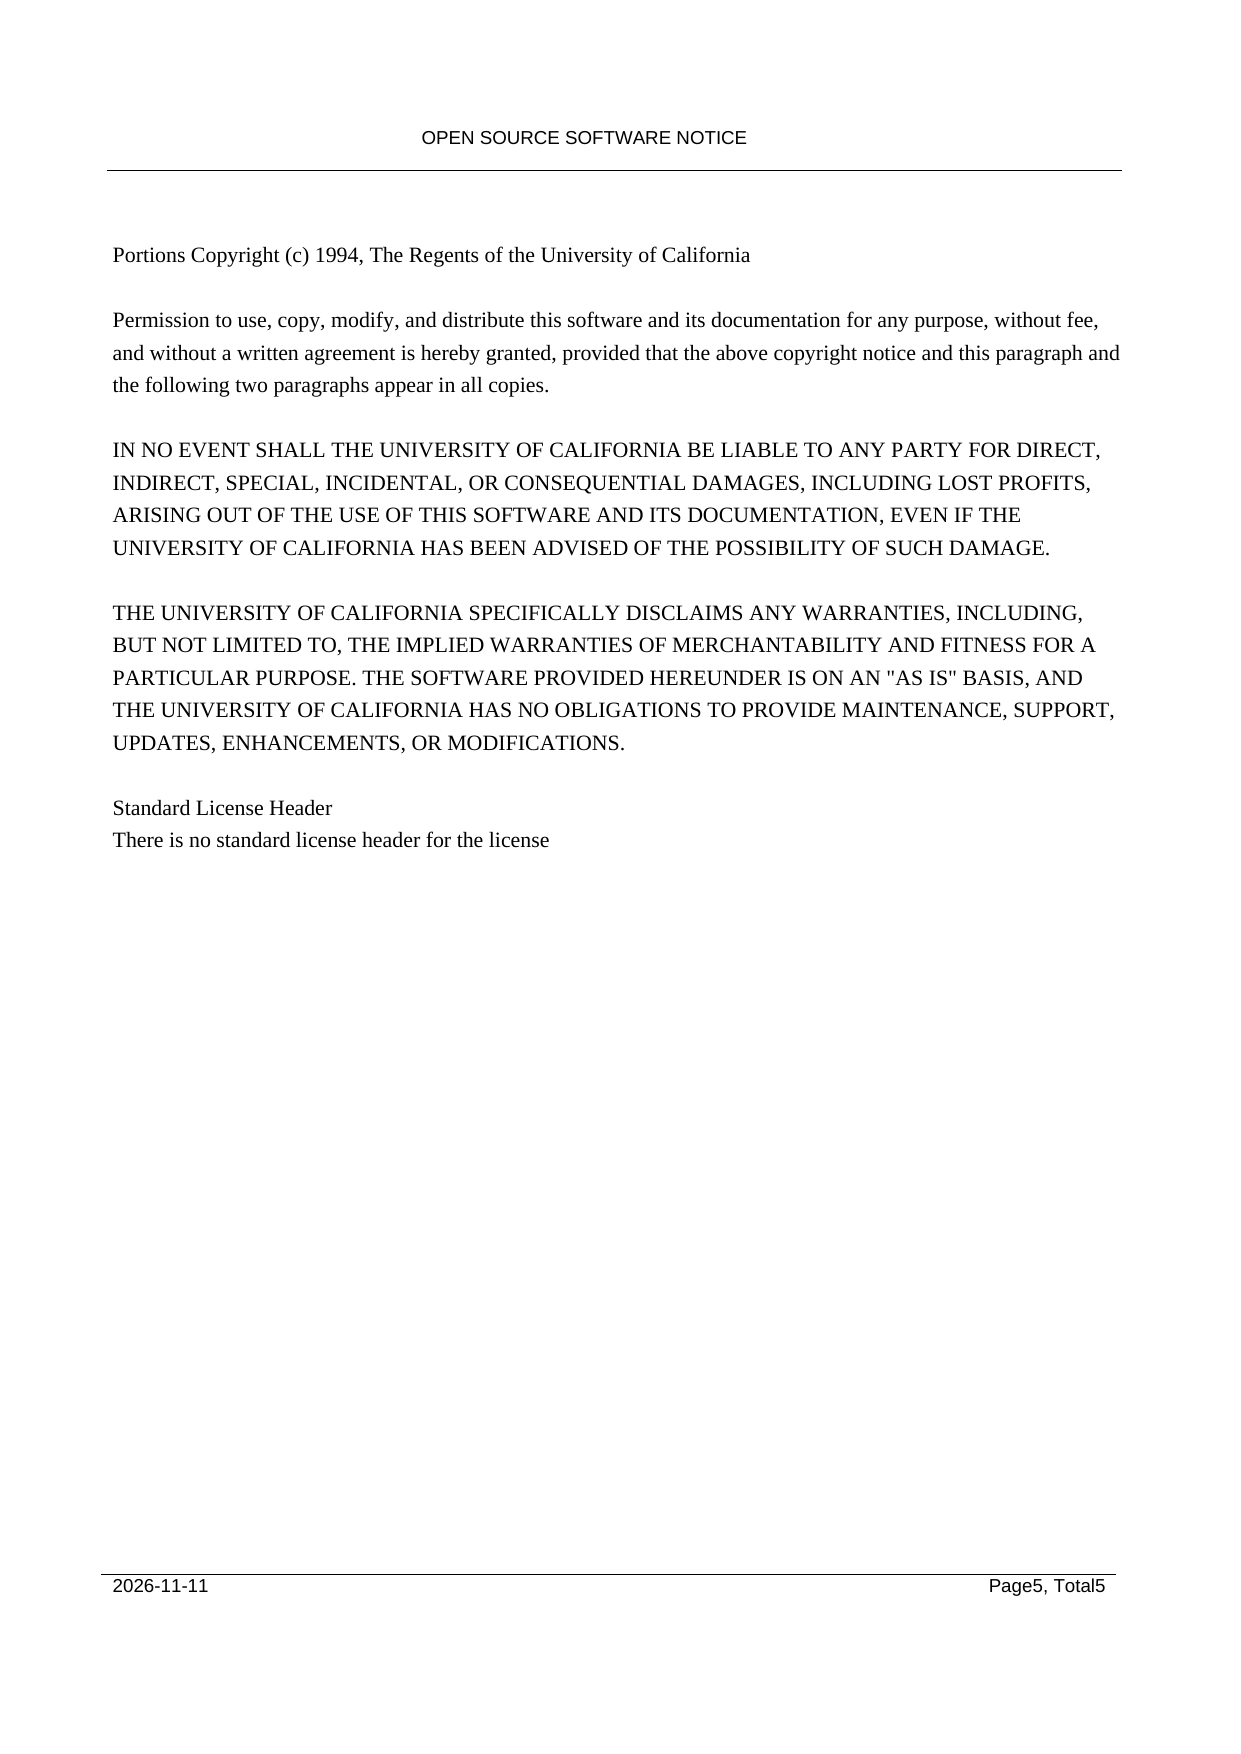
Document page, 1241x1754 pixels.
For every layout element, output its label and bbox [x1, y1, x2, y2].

text [112, 206, 1128, 856]
